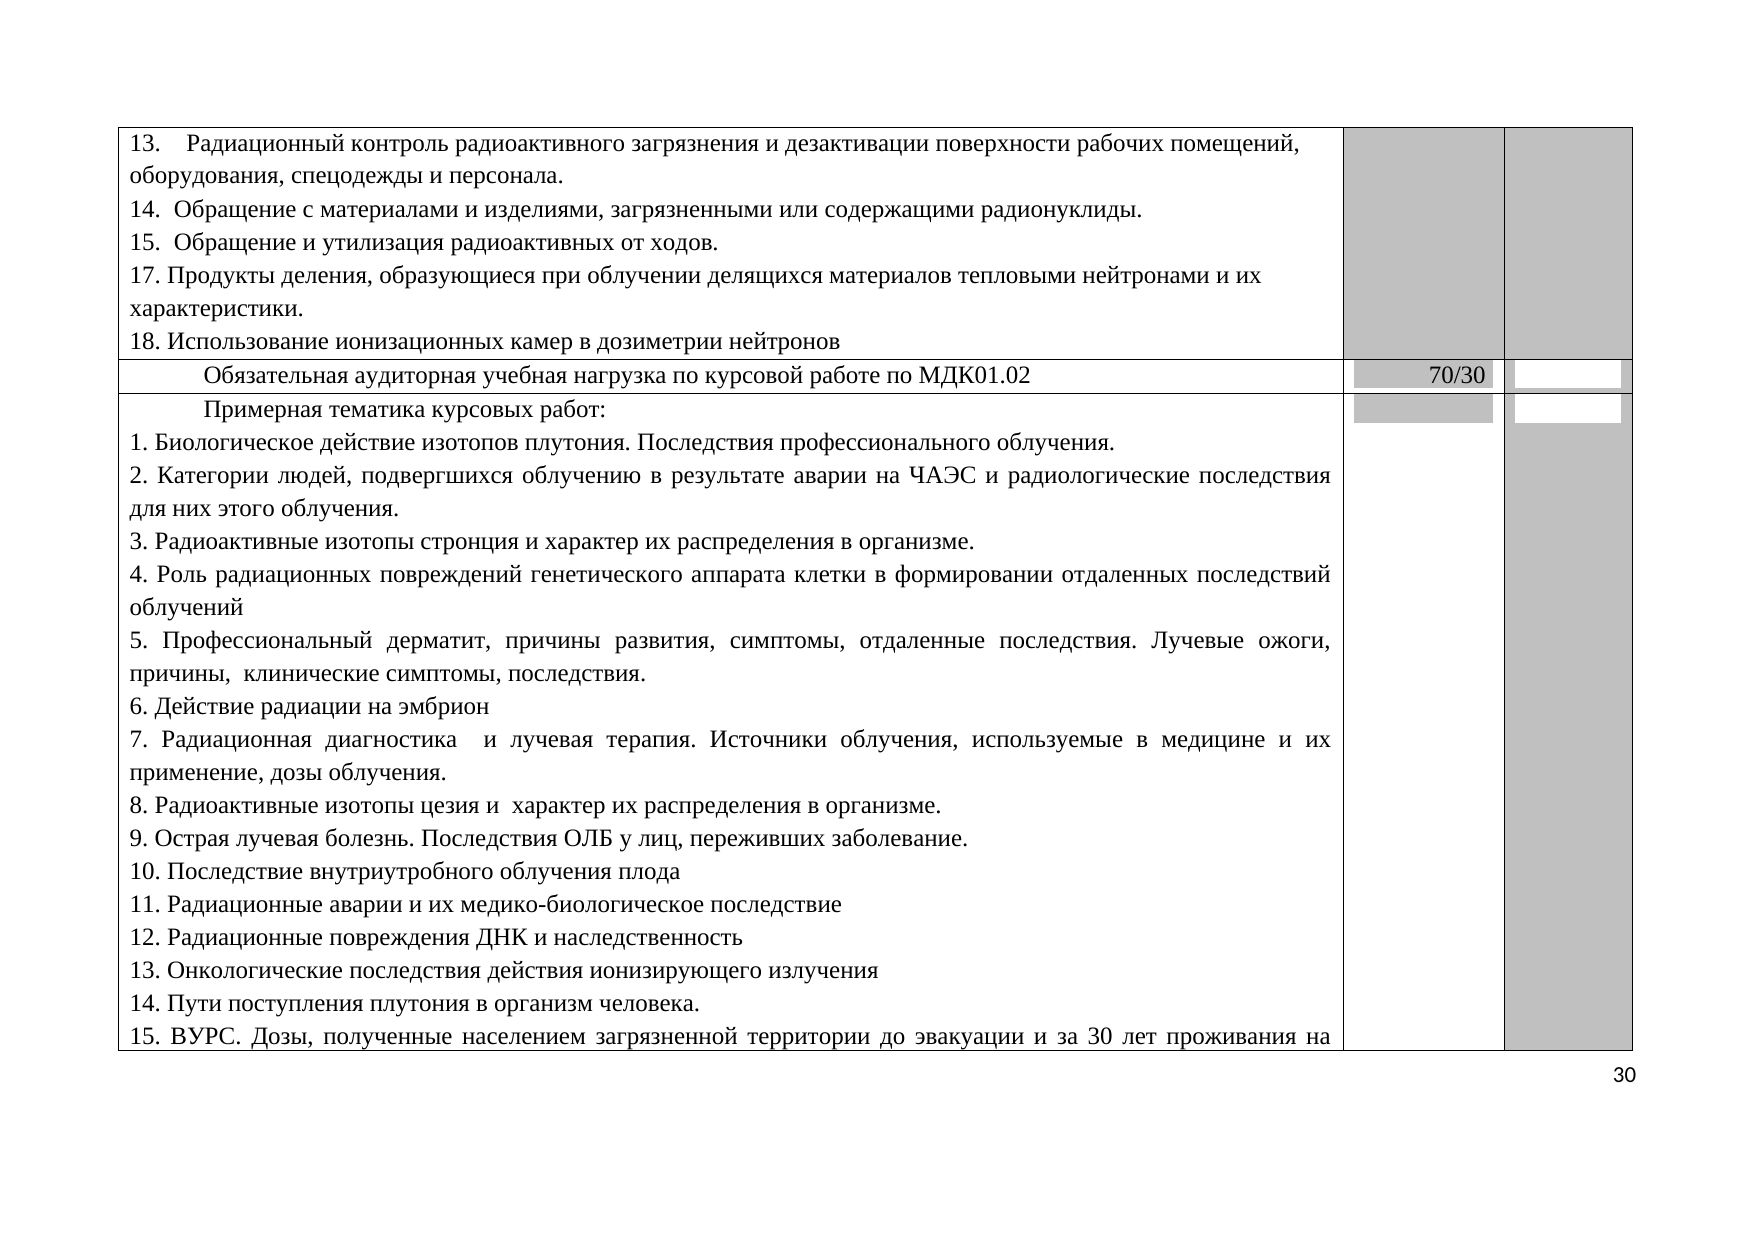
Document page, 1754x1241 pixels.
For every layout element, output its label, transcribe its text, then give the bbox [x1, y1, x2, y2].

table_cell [119, 394, 1343, 1050]
table_cell Обязательная аудиторная учебная нагрузка по курсовой работе по МДК01.02 [119, 360, 1343, 393]
table_cell [1505, 360, 1632, 393]
table_cell 70/30 [1344, 360, 1504, 393]
table_cell [1505, 394, 1632, 1050]
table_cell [119, 128, 1343, 359]
table_cell [1344, 394, 1504, 1050]
